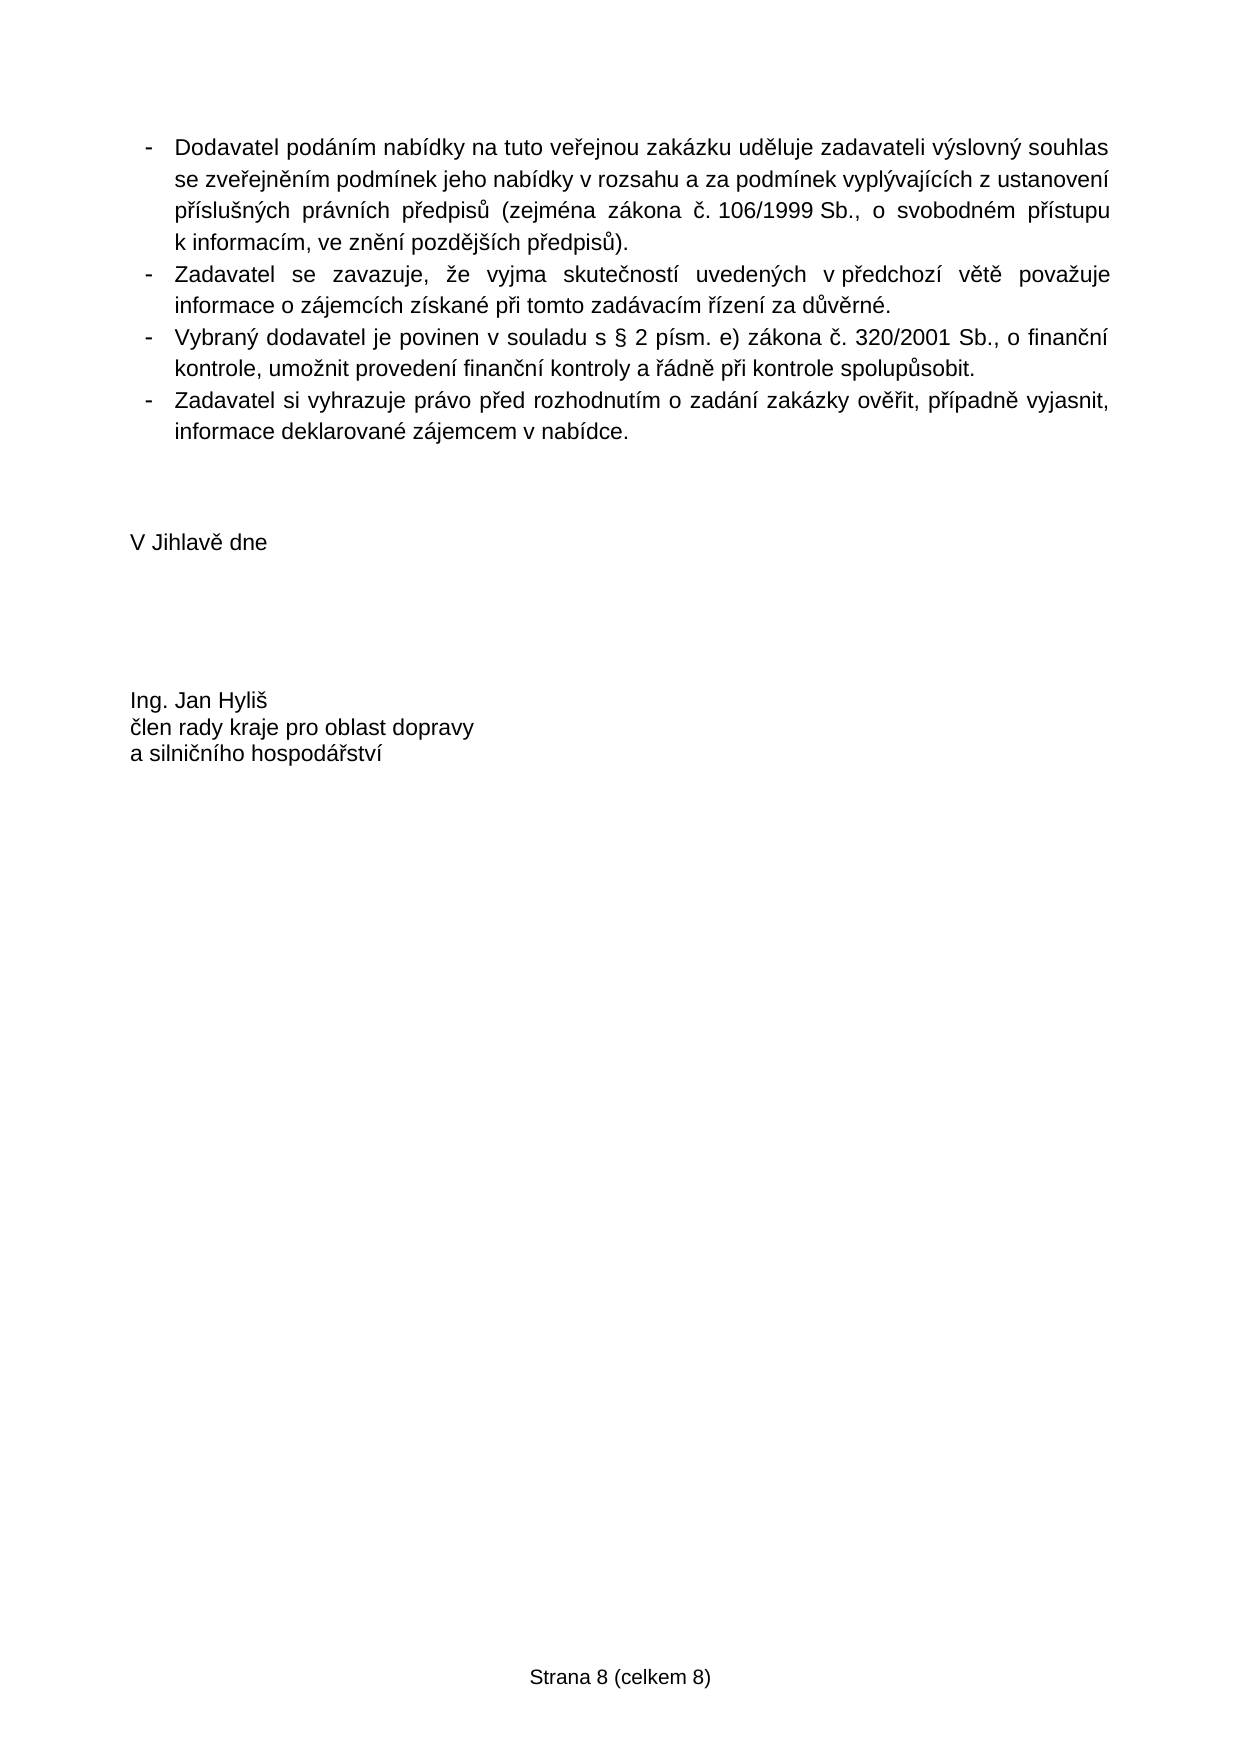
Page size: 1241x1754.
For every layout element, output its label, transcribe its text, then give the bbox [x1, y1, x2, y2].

text a silničního hospodářství [130, 740, 1110, 766]
list Zadavatel si vyhrazuje právo před rozhodnutím o zadání zakázky ověřit, případně vyjasnit, informace deklarované zájemcem v nabídce. [145, 387, 1110, 445]
list Dodavatel podáním nabídky na tuto veřejnou zakázku uděluje zadavateli výslovný souhlas se zveřejněním podmínek jeho nabídky v rozsahu a za podmínek vyplývajících z ustanovení příslušných právních předpisů (zejména zákona č. 106/1999 Sb., o svobodném přístupu k informacím, ve znění pozdějších předpisů). [145, 134, 1110, 255]
list Zadavatel se zavazuje, že vyjma skutečností uvedených v předchozí větě považuje informace o zájemcích získané při tomto zadávacím řízení za důvěrné. [145, 261, 1110, 318]
text Ing. Jan Hyliš [130, 687, 1110, 713]
text člen rady kraje pro oblast dopravy [130, 713, 1110, 740]
list Vybraný dodavatel je povinen v souladu s § 2 písm. e) zákona č. 320/2001 Sb., o finanční kontrole, umožnit provedení finanční kontroly a řádně při kontrole spolupůsobit. [145, 324, 1110, 382]
text V Jihlavě dne [130, 529, 1110, 555]
